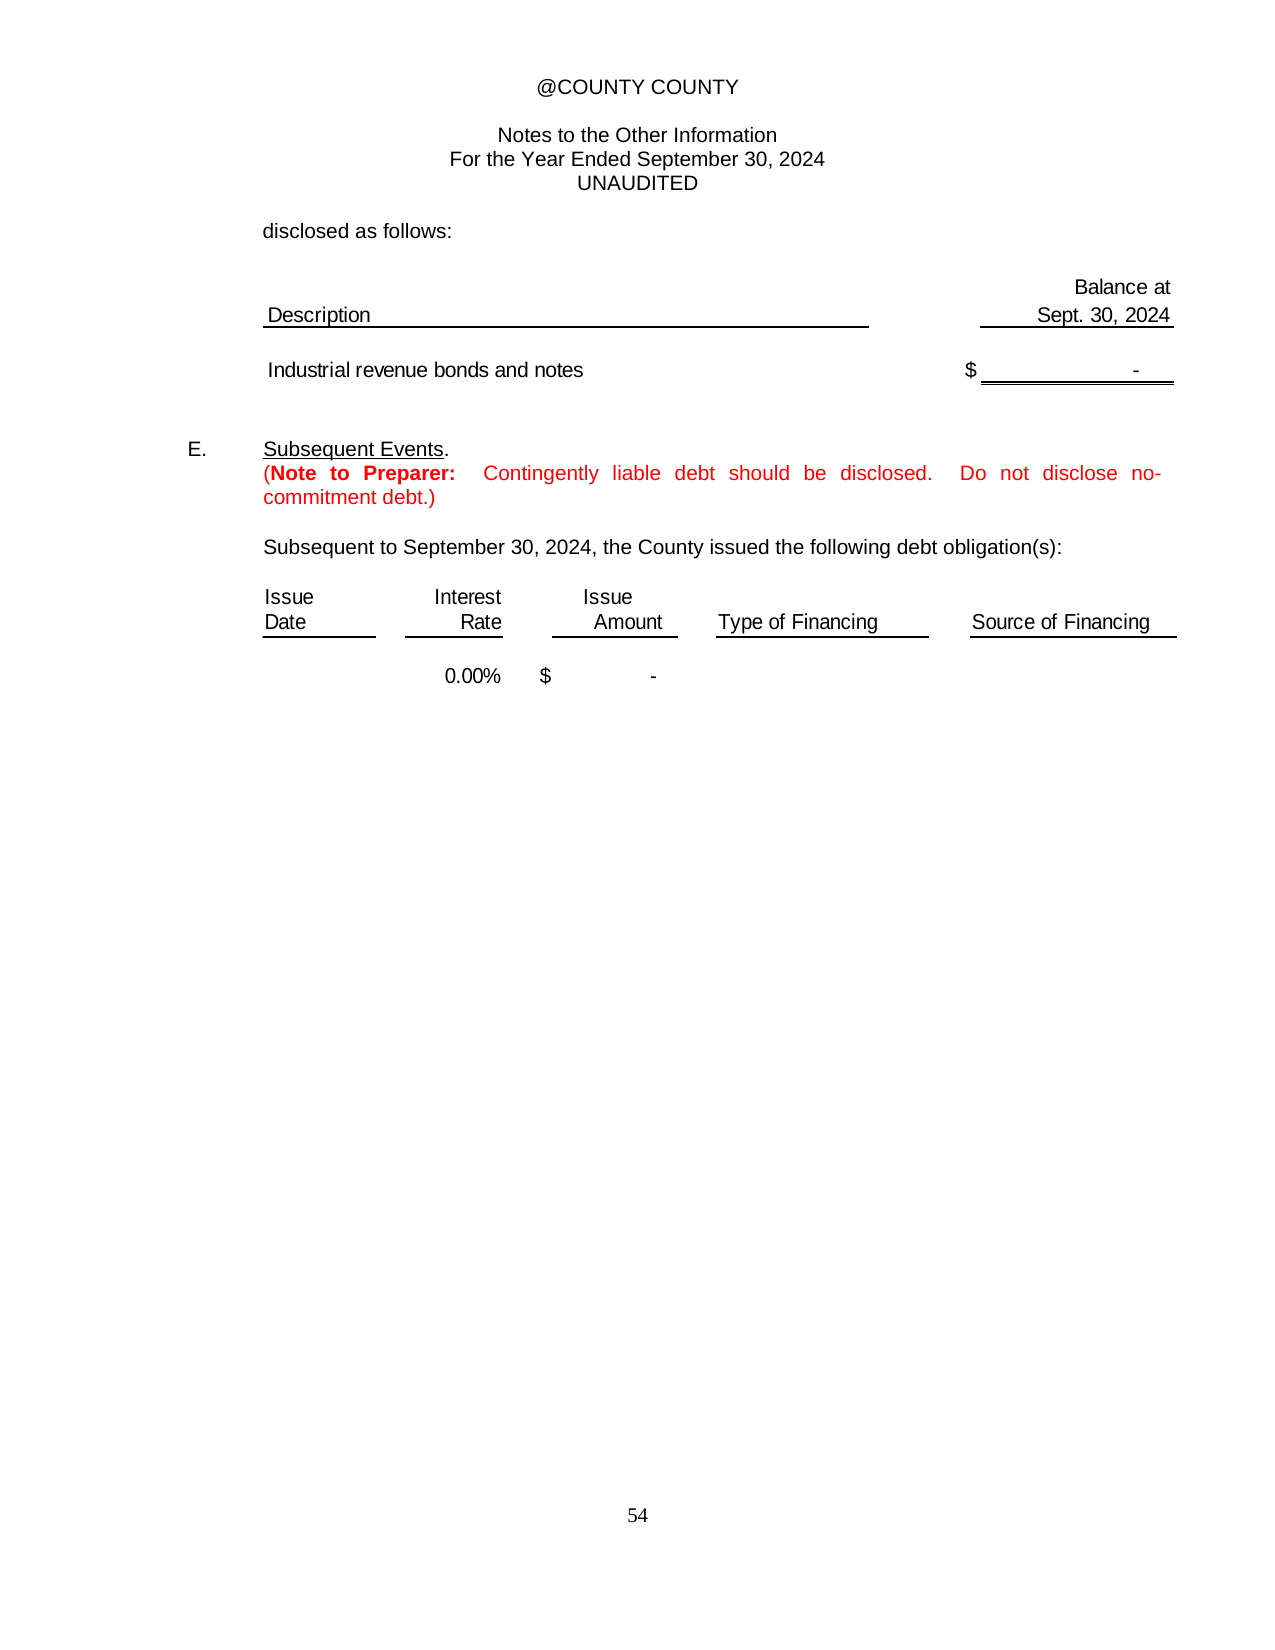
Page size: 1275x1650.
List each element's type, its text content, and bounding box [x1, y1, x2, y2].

list (Note to Preparer: Contingently liable debt should be disclosed. Do not disclose no-commitment debt.) [263, 461, 1162, 509]
list Subsequent to September 30, 2024, the County issued the following debt obligation(s): [263, 535, 1162, 559]
list Subsequent Events. [187, 437, 1162, 461]
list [187, 219, 1162, 243]
